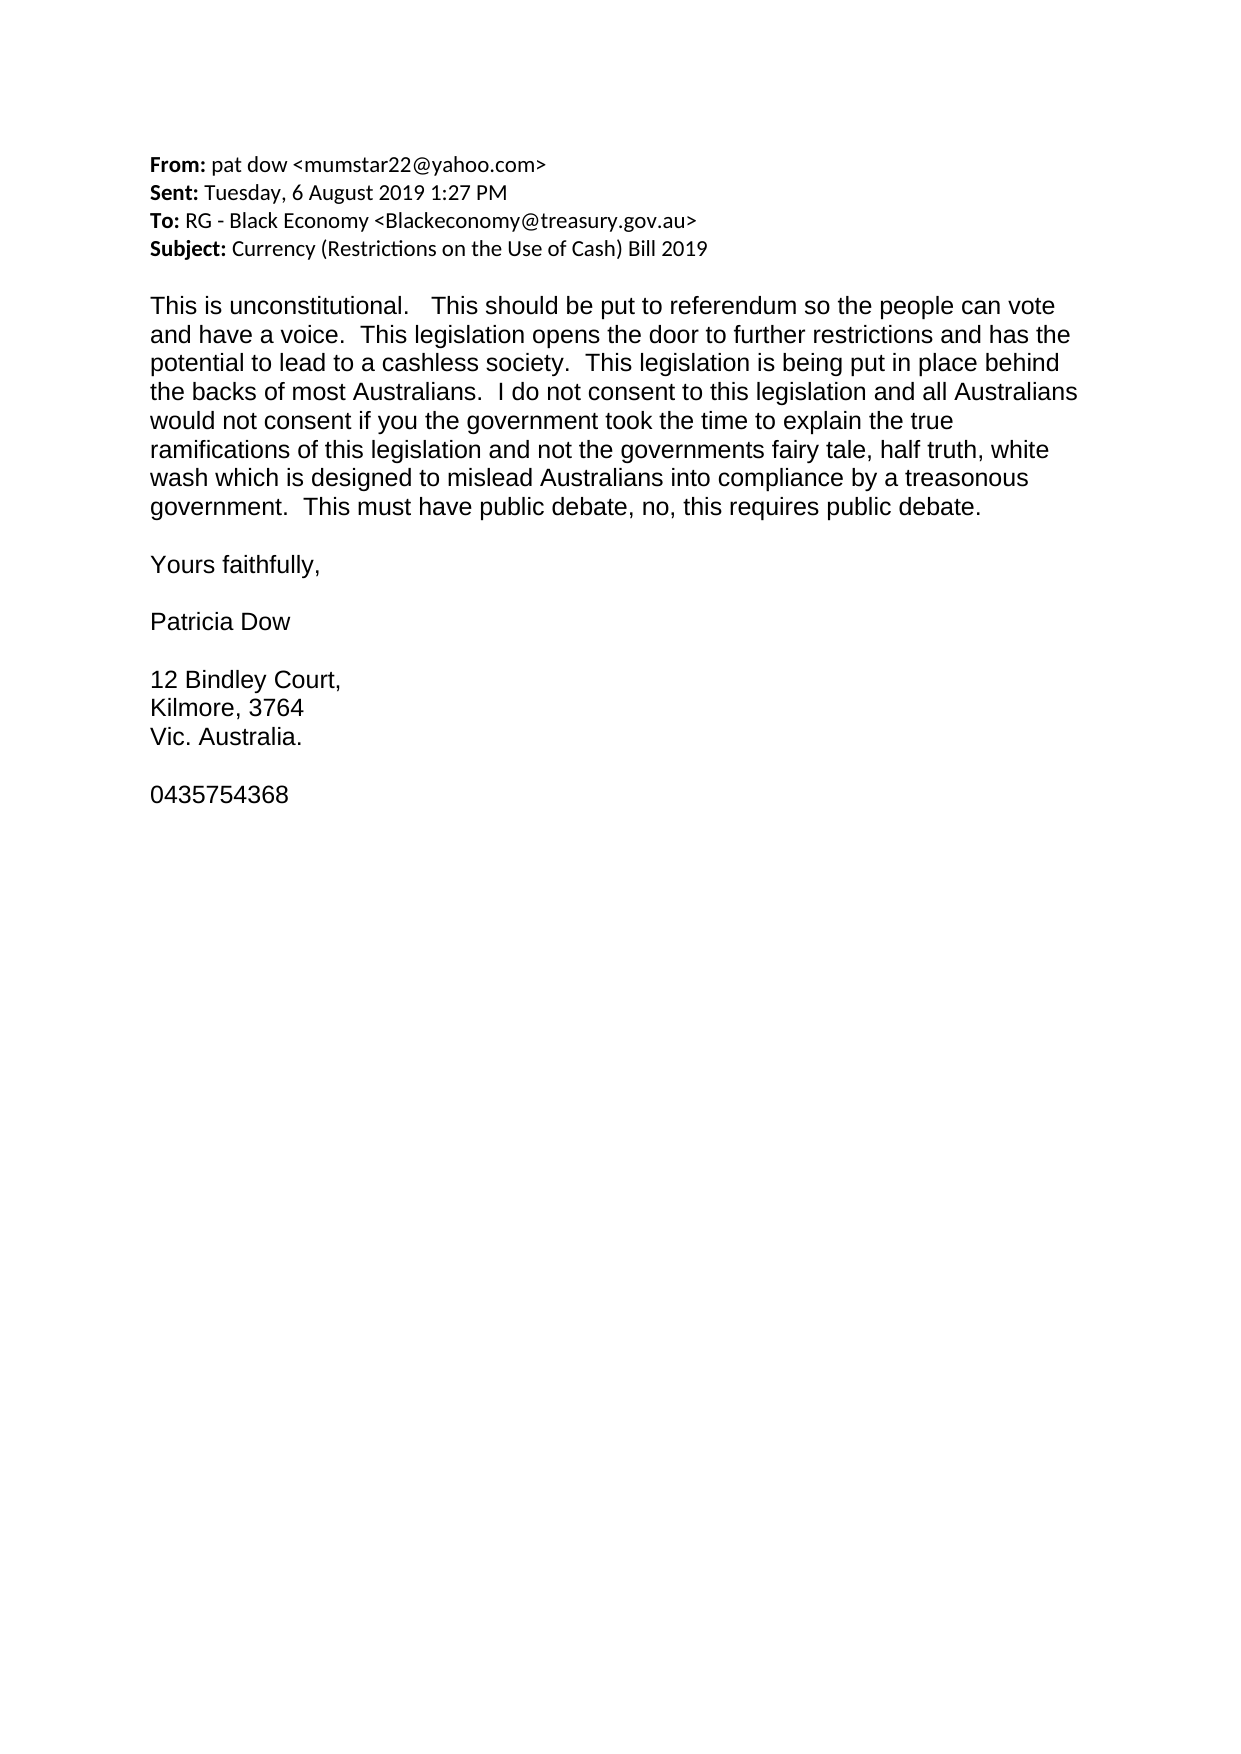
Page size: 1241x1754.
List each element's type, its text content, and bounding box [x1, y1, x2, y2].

text This is unconstitutional. This should be put to referendum so the people can vote and have a voice. This legislation opens the door to further restrictions and has the potential to lead to a cashless society. This legislation is being put in place behind the backs of most Australians. I do not consent to this legislation and all Australians would not consent if you the government took the time to explain the true ramifications of this legislation and not the governments fairy tale, half truth, white wash which is designed to mislead Australians into compliance by a treasonous government. This must have public debate, no, this requires public debate. [150, 291, 1090, 521]
text Patricia Dow [150, 607, 1090, 636]
text Yours faithfully, [150, 549, 1090, 578]
text 0435754368 [150, 779, 1090, 808]
text Kilmore, 3764 [150, 693, 1090, 722]
text From: pat dow <mumstar22@yahoo.com> Sent: Tuesday, 6 August 2019 1:27 PM To: RG - Black Economy <Blackeconomy@treasury.gov.au> Subject: Currency (Restrictions on the Use of Cash) Bill 2019 [150, 150, 1090, 262]
text 12 Bindley Court, [150, 664, 1090, 693]
text Vic. Australia. [150, 722, 1090, 751]
